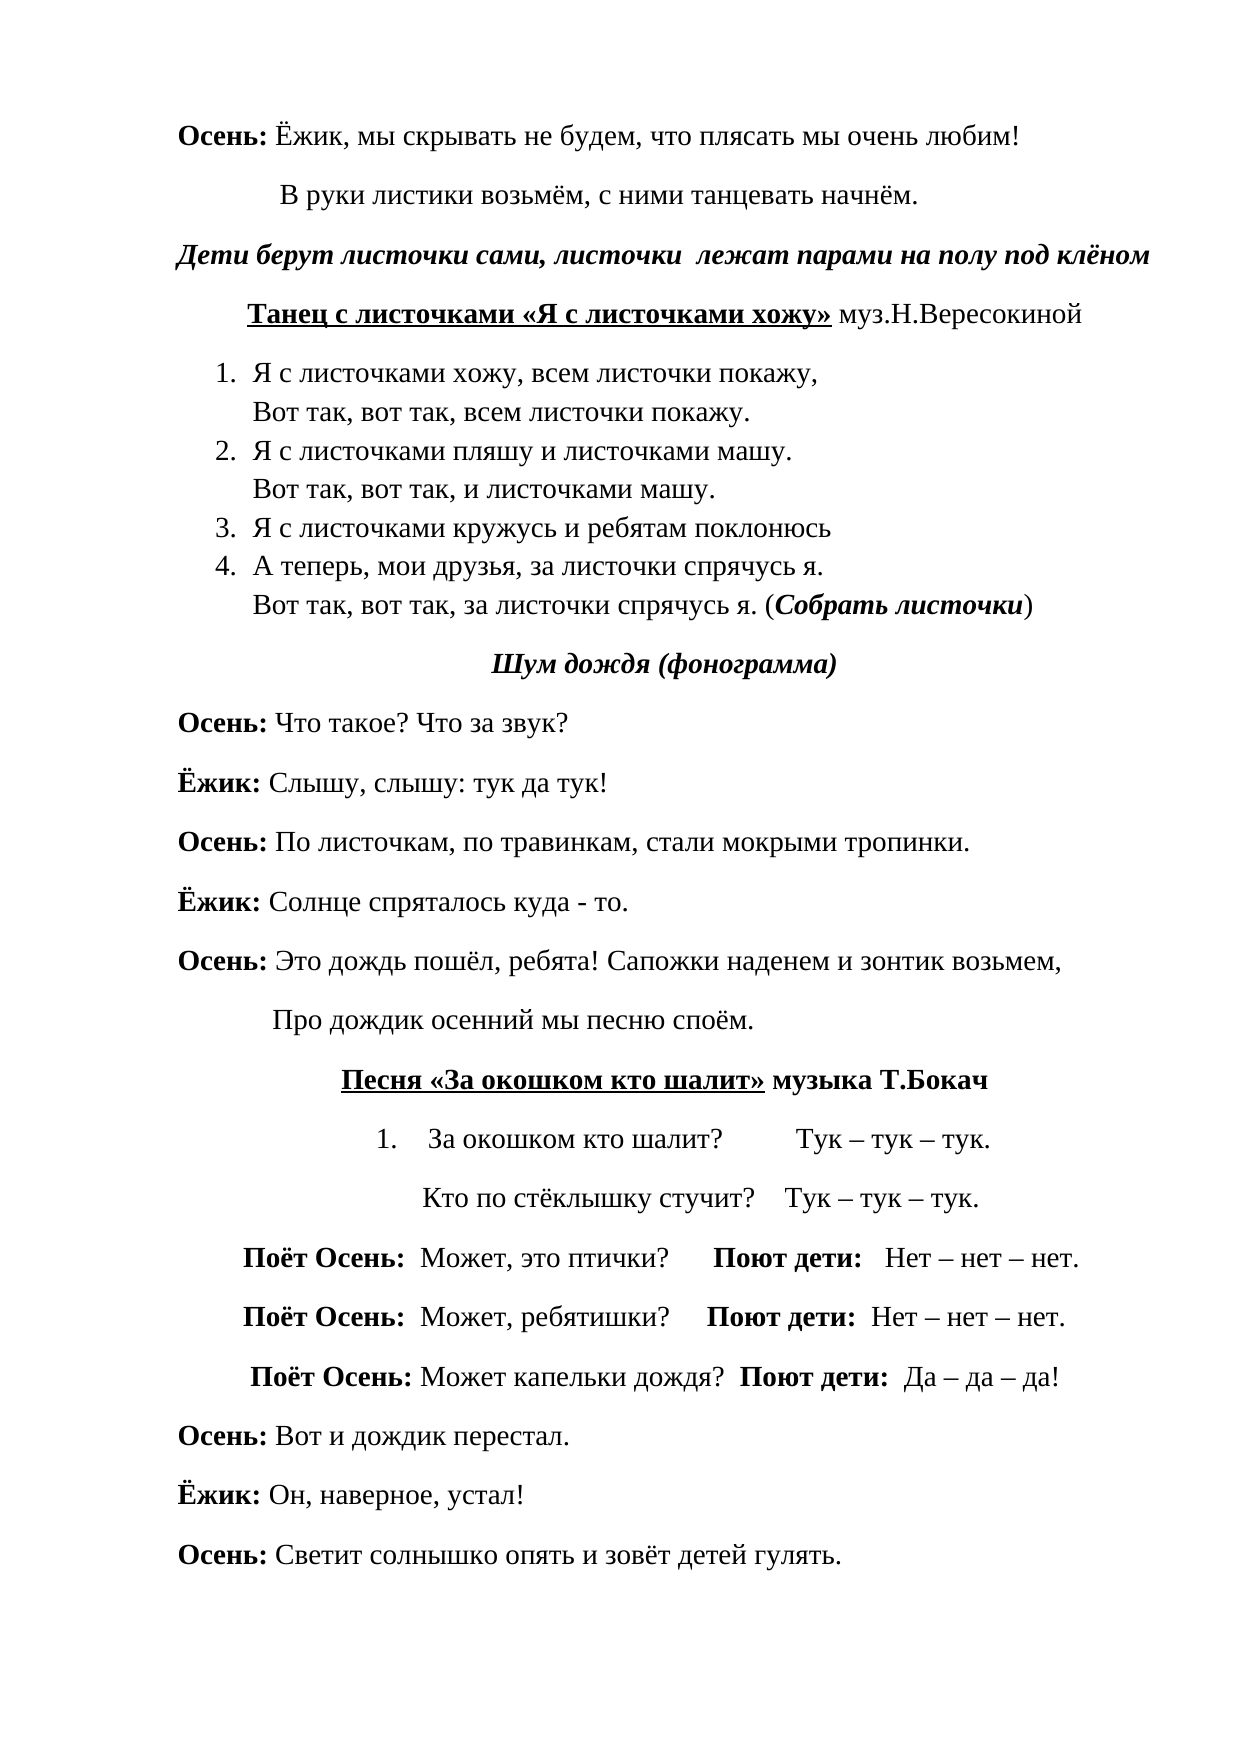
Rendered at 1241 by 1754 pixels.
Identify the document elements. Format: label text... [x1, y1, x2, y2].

list Вот так, вот так, за листочки спрячусь я. (Собрать листочки) [252, 587, 1152, 620]
text Ёжик: Солнце спряталось куда - то. [177, 884, 1152, 917]
text Осень: Вот и дождик перестал. [177, 1418, 1152, 1452]
text Поёт Осень: Может, ребятишки? Поют дети: Нет – нет – нет. [177, 1299, 1152, 1333]
list Вот так, вот так, и листочками машу. [252, 471, 1152, 505]
text Поёт Осень: Может капельки дождя? Поют дети: Да – да – да! [177, 1359, 1152, 1392]
list А теперь, мои друзья, за листочки спрячусь я. [215, 548, 1152, 582]
text Поёт Осень: Может, это птички? Поют дети: Нет – нет – нет. [177, 1240, 1152, 1273]
text Шум дождя (фонограмма) [177, 646, 1152, 680]
text Осень: По листочкам, по травинкам, стали мокрыми тропинки. [177, 824, 1152, 858]
list Я с листочками кружусь и ребятам поклонюсь [215, 510, 1152, 543]
text Кто по стёклышку стучит? Тук – тук – тук. [177, 1181, 1152, 1214]
text Осень: Это дождь пошёл, ребята! Сапожки наденем и зонтик возьмем, [177, 943, 1152, 977]
text Осень: Что такое? Что за звук? [177, 706, 1152, 739]
list Вот так, вот так, всем листочки покажу. [252, 394, 1152, 428]
text Дети берут листочки сами, листочки лежат парами на полу под клёном [177, 237, 1152, 270]
text Ёжик: Он, наверное, устал! [177, 1477, 1152, 1511]
text Про дождик осенний мы песню споём. [177, 1002, 1152, 1036]
text Осень: Светит солнышко опять и зовёт детей гулять. [177, 1537, 1152, 1570]
list Я с листочками хожу, всем листочки покажу, [215, 356, 1152, 389]
list Я с листочками пляшу и листочками машу. [215, 433, 1152, 466]
text Танец с листочками «Я с листочками хожу» муз.Н.Вересокиной [177, 296, 1152, 330]
text Осень: Ёжик, мы скрывать не будем, что плясать мы очень любим! [177, 118, 1152, 152]
list За окошком кто шалит? Тук – тук – тук. [215, 1121, 1152, 1155]
text Песня «За окошком кто шалит» музыка Т.Бокач [177, 1062, 1152, 1095]
text Ёжик: Слышу, слышу: тук да тук! [177, 765, 1152, 798]
text В руки листики возьмём, с ними танцевать начнём. [177, 177, 1152, 211]
